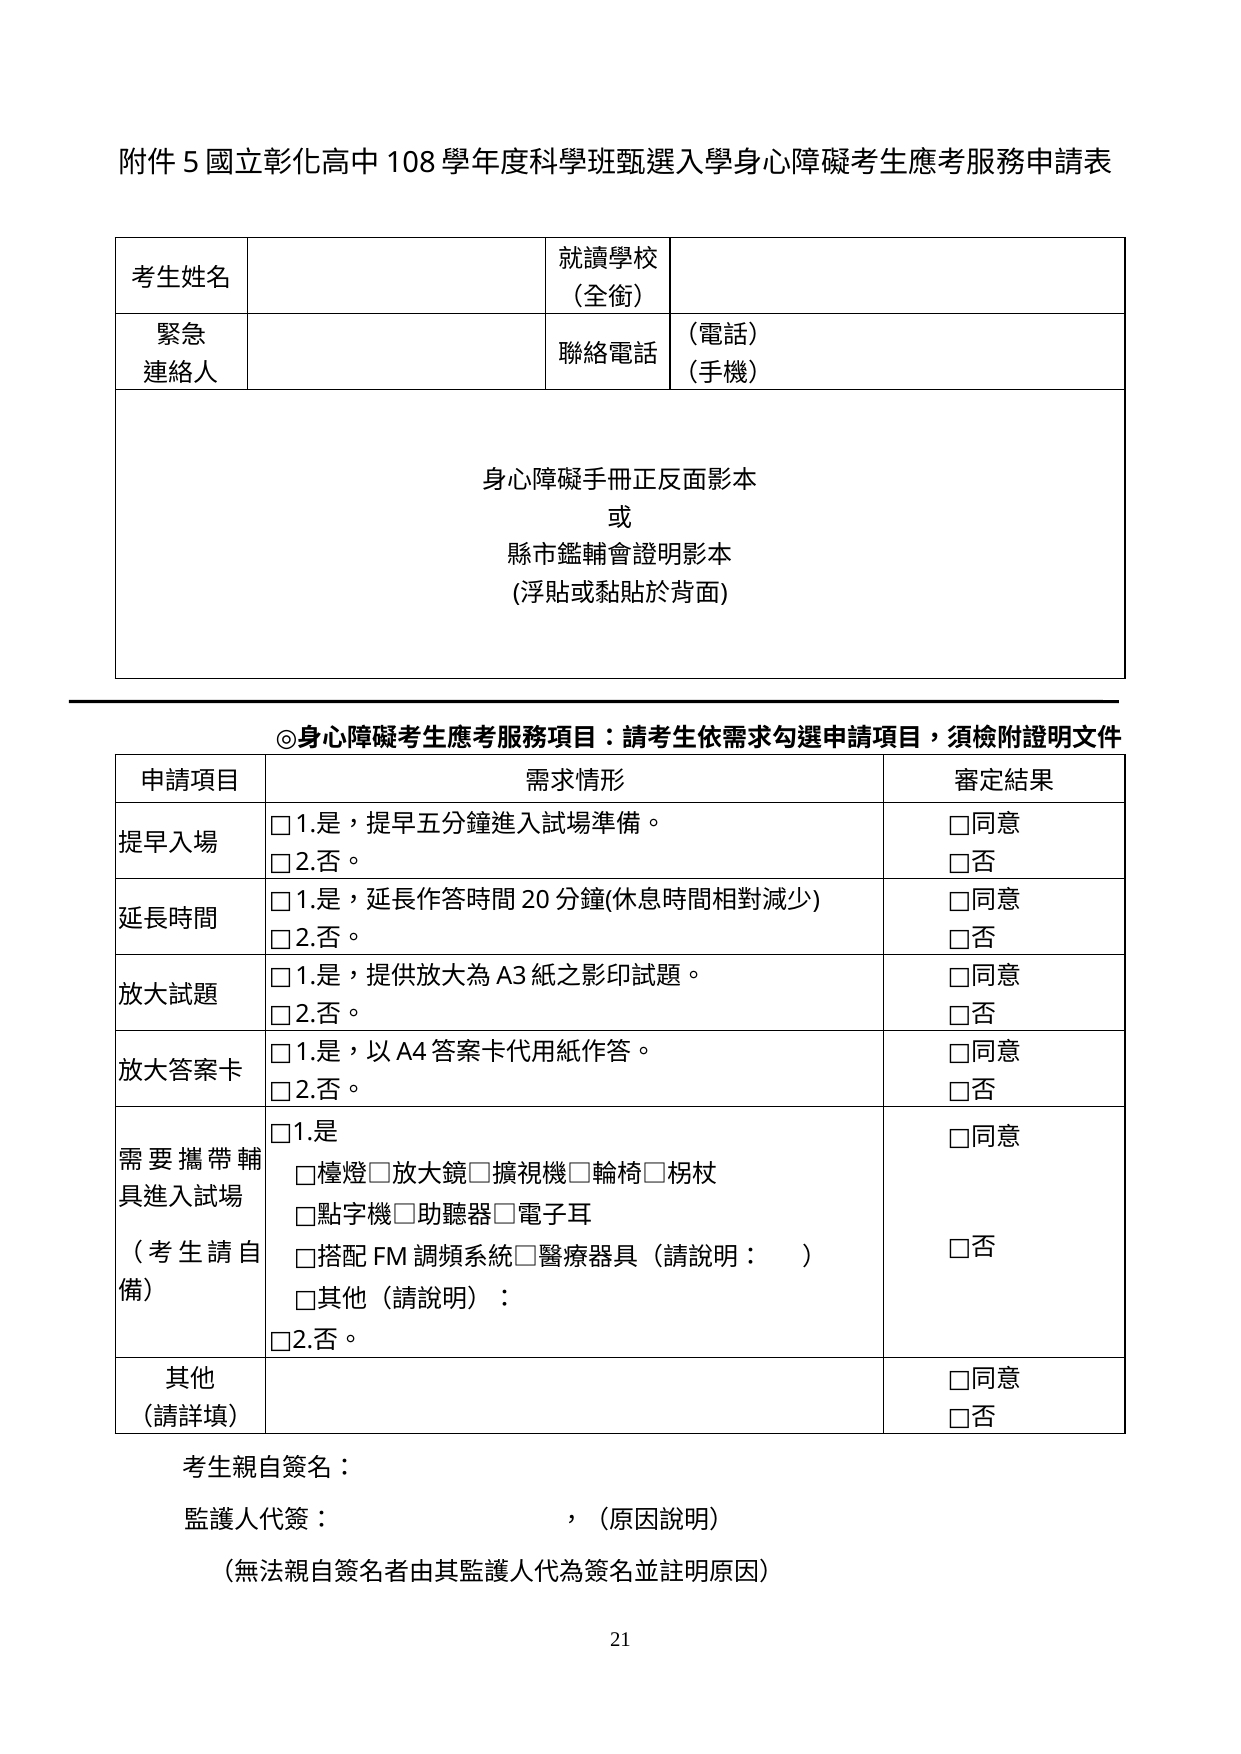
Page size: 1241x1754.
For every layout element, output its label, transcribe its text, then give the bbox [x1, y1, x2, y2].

table_header [671, 238, 1124, 313]
table_header 就讀學校 （全銜） [546, 238, 669, 313]
table_cell □同意 □否 [884, 955, 1124, 1030]
table_cell 1.是，延長作答時間20分鐘(休息時間相對減少) 2.否。 [266, 879, 883, 954]
table_cell [248, 314, 545, 389]
table_cell （電話） （手機） [671, 314, 1124, 389]
table_cell 1.是，以A4答案卡代用紙作答。 2.否。 [266, 1031, 883, 1106]
table_cell □同意 □否 [884, 1107, 1124, 1357]
text ◎身心障礙考生應考服務項目：請考生依需求勾選申請項目，須檢附證明文件 [118, 716, 1122, 754]
table_cell 需要攜帶輔具進入試場 （考生請自備） [116, 1107, 265, 1357]
text 附件5國立彰化高中108學年度科學班甄選入學身心障礙考生應考服務申請表 [118, 122, 1122, 197]
table_header 考生姓名 [116, 238, 247, 313]
table_cell 1.是，提供放大為A3紙之影印試題。 2.否。 [266, 955, 883, 1030]
table_cell 延長時間 [116, 879, 265, 954]
table_cell □同意 □否 [884, 803, 1124, 878]
table_cell 緊急 連絡人 [116, 314, 247, 389]
table_cell 提早入場 [116, 803, 265, 878]
table_header 需求情形 [266, 755, 883, 802]
table_cell □同意 □否 [884, 1031, 1124, 1106]
table_cell □同意 □否 [884, 879, 1124, 954]
table_cell 放大試題 [116, 955, 265, 1030]
table_cell 放大答案卡 [116, 1031, 265, 1106]
table_cell 1.是，提早五分鐘進入試場準備。 2.否。 [266, 803, 883, 878]
table_cell 其他 （請詳填） [116, 1358, 265, 1433]
table_cell [266, 1358, 883, 1433]
table_cell 聯絡電話 [546, 314, 669, 389]
table_cell □同意 □否 [884, 1358, 1124, 1433]
table_header [248, 238, 545, 313]
text 監護人代簽： ，（原因說明） （無法親自簽名者由其監護人代為簽名並註明原因） [184, 1486, 1122, 1591]
table_header 審定結果 [884, 755, 1124, 802]
text 考生親自簽名： [118, 1434, 1122, 1486]
table_header 申請項目 [116, 755, 265, 802]
table_cell □1.是 □檯燈□放大鏡□擴視機□輪椅□柺杖 □點字機□助聽器□電子耳 □搭配FM調頻系統□醫療器具（請說明： ） □其他（請說明）： □2.否。 [266, 1107, 883, 1357]
table_cell 身心障礙手冊正反面影本 或 縣市鑑輔會證明影本 (浮貼或黏貼於背面) [116, 390, 1124, 678]
